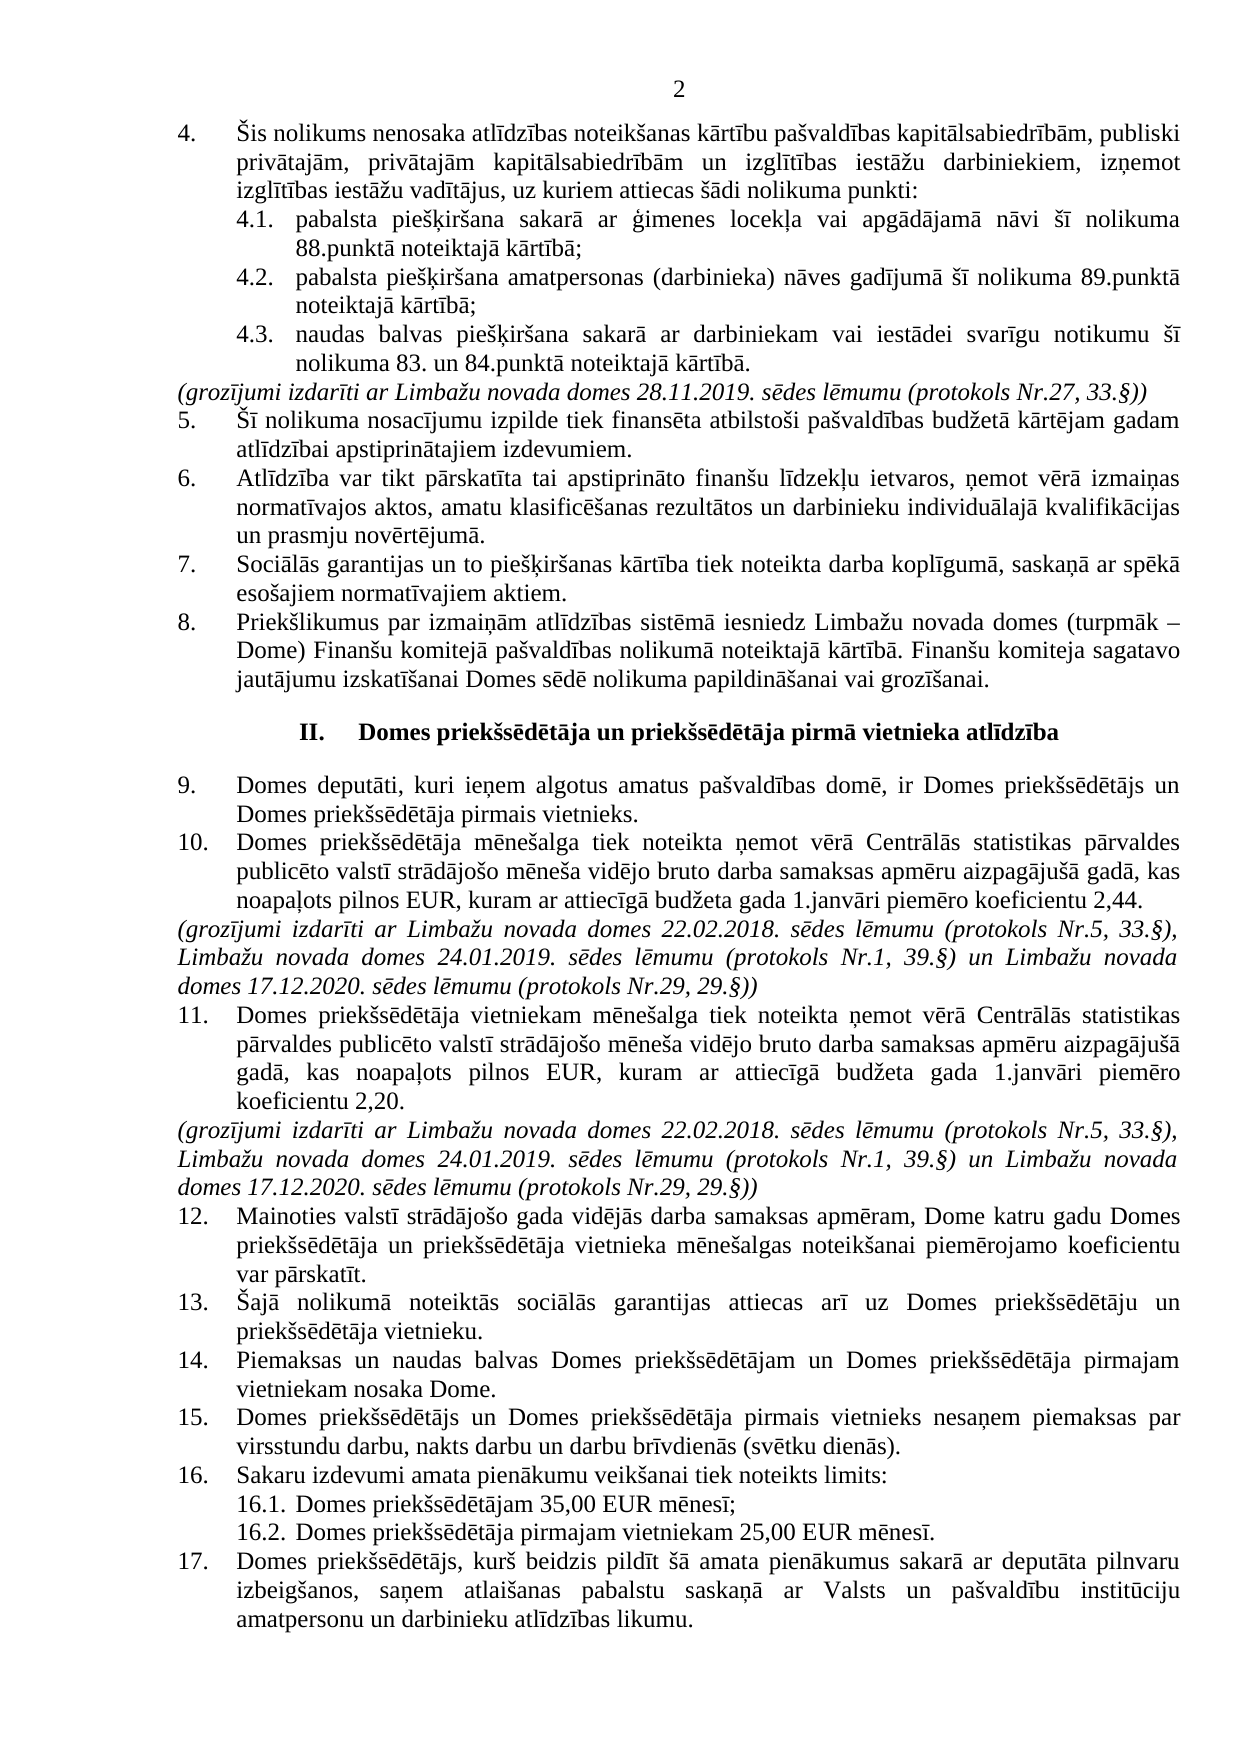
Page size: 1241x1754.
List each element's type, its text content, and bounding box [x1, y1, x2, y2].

list pabalsta piešķiršana amatpersonas (darbinieka) nāves gadījumā šī nolikuma 89.punktā noteiktajā kārtībā; [236, 262, 1181, 319]
list Domes priekšsēdētāja pirmajam vietniekam 25,00 EUR mēnesī. [236, 1517, 1181, 1546]
list Domes priekšsēdētāja un priekšsēdētāja pirmā vietnieka atlīdzība [177, 717, 1181, 746]
list Sociālās garantijas un to piešķiršanas kārtība tiek noteikta darba koplīgumā, saskaņā ar spēkā esošajiem normatīvajiem aktiem. [177, 549, 1181, 607]
list naudas balvas piešķiršana sakarā ar darbiniekam vai iestādei svarīgu notikumu šī nolikuma 83. un 84.punktā noteiktajā kārtībā. [236, 319, 1181, 377]
list Šajā nolikumā noteiktās sociālās garantijas attiecas arī uz Domes priekšsēdētāju un priekšsēdētāja vietnieku. [177, 1287, 1181, 1345]
text (grozījumi izdarīti ar Limbažu novada domes 28.11.2019. sēdes lēmumu (protokols Nr.27, 33.§)) [177, 377, 1181, 406]
list Piemaksas un naudas balvas Domes priekšsēdētājam un Domes priekšsēdētāja pirmajam vietniekam nosaka Dome. [177, 1345, 1181, 1402]
text (grozījumi izdarīti ar Limbažu novada domes 22.02.2018. sēdes lēmumu (protokols Nr.5, 33.§), Limbažu novada domes 24.01.2019. sēdes lēmumu (protokols Nr.1, 39.§) un Limbažu novada domes 17.12.2020. sēdes lēmumu (protokols Nr.29, 29.§)) [177, 1115, 1181, 1201]
list Domes priekšsēdētājam 35,00 EUR mēnesī; [236, 1489, 1181, 1517]
list Priekšlikumus par izmaiņām atlīdzības sistēmā iesniedz Limbažu novada domes (turpmāk – Dome) Finanšu komitejā pašvaldības nolikumā noteiktajā kārtībā. Finanšu komiteja sagatavo jautājumu izskatīšanai Domes sēdē nolikuma papildināšanai vai grozīšanai. [177, 607, 1181, 693]
list Domes priekšsēdētājs, kurš beidzis pildīt šā amata pienākumus sakarā ar deputāta pilnvaru izbeigšanos, saņem atlaišanas pabalstu saskaņā ar Valsts un pašvaldību institūciju amatpersonu un darbinieku atlīdzības likumu. [177, 1546, 1181, 1632]
list pabalsta piešķiršana sakarā ar ģimenes locekļa vai apgādājamā nāvi šī nolikuma 88.punktā noteiktajā kārtībā; [236, 204, 1181, 262]
list Šī nolikuma nosacījumu izpilde tiek finansēta atbilstoši pašvaldības budžetā kārtējam gadam atlīdzībai apstiprinātajiem izdevumiem. [177, 406, 1181, 463]
list Atlīdzība var tikt pārskatīta tai apstiprināto finanšu līdzekļu ietvaros, ņemot vērā izmaiņas normatīvajos aktos, amatu klasificēšanas rezultātos un darbinieku individuālajā kvalifikācijas un prasmju novērtējumā. [177, 463, 1181, 549]
list Šis nolikums nenosaka atlīdzības noteikšanas kārtību pašvaldības kapitālsabiedrībām, publiski privātajām, privātajām kapitālsabiedrībām un izglītības iestāžu darbiniekiem, izņemot izglītības iestāžu vadītājus, uz kuriem attiecas šādi nolikuma punkti: [177, 118, 1181, 204]
list Mainoties valstī strādājošo gada vidējās darba samaksas apmēram, Dome katru gadu Domes priekšsēdētāja un priekšsēdētāja vietnieka mēnešalgas noteikšanai piemērojamo koeficientu var pārskatīt. [177, 1201, 1181, 1287]
text (grozījumi izdarīti ar Limbažu novada domes 22.02.2018. sēdes lēmumu (protokols Nr.5, 33.§), Limbažu novada domes 24.01.2019. sēdes lēmumu (protokols Nr.1, 39.§) un Limbažu novada domes 17.12.2020. sēdes lēmumu (protokols Nr.29, 29.§)) [177, 914, 1181, 1000]
list Sakaru izdevumi amata pienākumu veikšanai tiek noteikts limits: [177, 1460, 1181, 1489]
list Domes priekšsēdētāja vietniekam mēnešalga tiek noteikta ņemot vērā Centrālās statistikas pārvaldes publicēto valstī strādājošo mēneša vidējo bruto darba samaksas apmēru aizpagājušā gadā, kas noapaļots pilnos EUR, kuram ar attiecīgā budžeta gada 1.janvāri piemēro koeficientu 2,20. [177, 1000, 1181, 1115]
list Domes priekšsēdētājs un Domes priekšsēdētāja pirmais vietnieks nesaņem piemaksas par virsstundu darbu, nakts darbu un darbu brīvdienās (svētku dienās). [177, 1402, 1181, 1460]
list Domes deputāti, kuri ieņem algotus amatus pašvaldības domē, ir Domes priekšsēdētājs un Domes priekšsēdētāja pirmais vietnieks. [177, 770, 1181, 827]
list Domes priekšsēdētāja mēnešalga tiek noteikta ņemot vērā Centrālās statistikas pārvaldes publicēto valstī strādājošo mēneša vidējo bruto darba samaksas apmēru aizpagājušā gadā, kas noapaļots pilnos EUR, kuram ar attiecīgā budžeta gada 1.janvāri piemēro koeficientu 2,44. [177, 827, 1181, 914]
